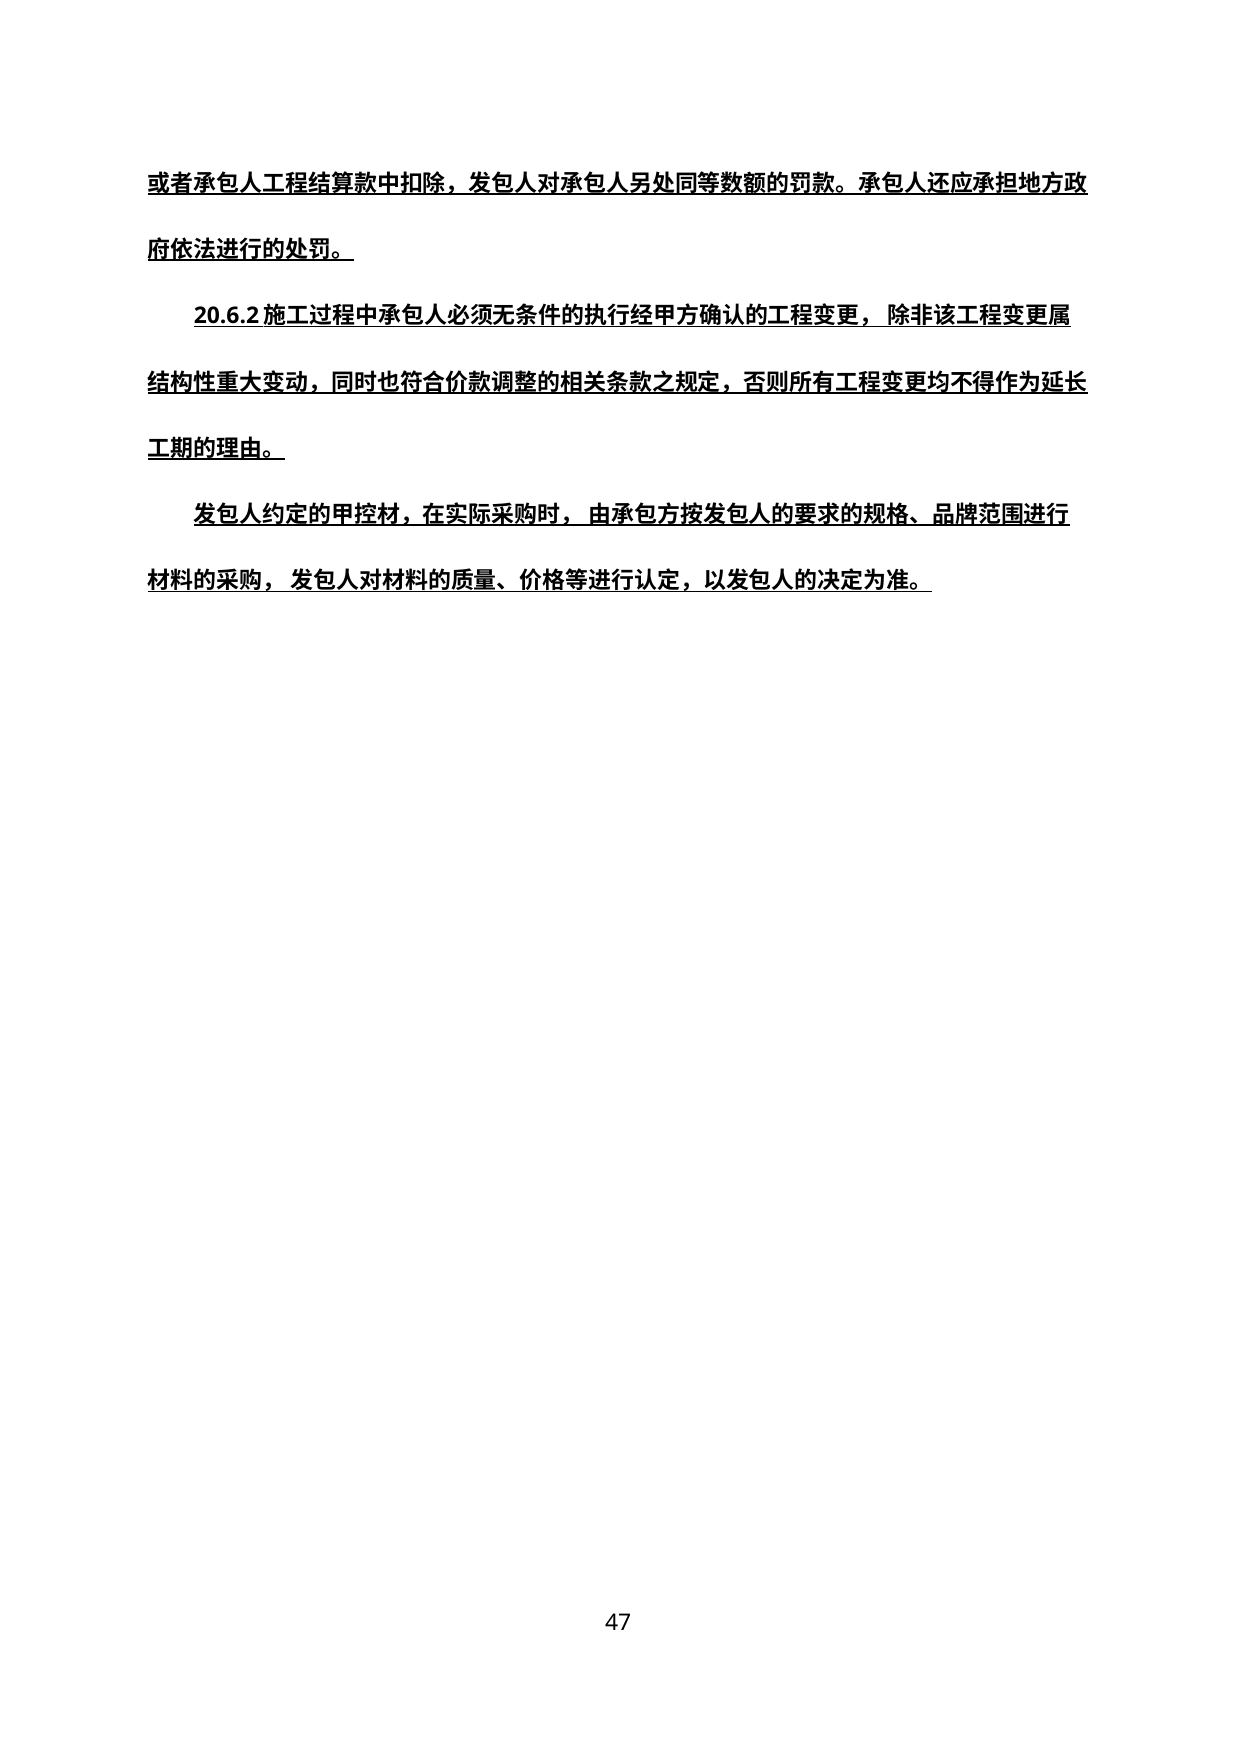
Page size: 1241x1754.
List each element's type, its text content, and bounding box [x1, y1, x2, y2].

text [148, 148, 1090, 281]
text 20.6.2施工过程中承包人必须无条件的执行经甲方确认的工程变更， 除非该工程变更属结构性重大变动，同时也符合价款调整的相关条款之规定，否则所有工程变更均不得作为延长工期的理由。 [148, 281, 1090, 479]
text 发包人约定的甲控材，在实际采购时， 由承包方按发包人的要求的规格、品牌范围进行材料的采购， 发包人对材料的质量、价格等进行认定，以发包人的决定为准。 [148, 479, 1090, 612]
